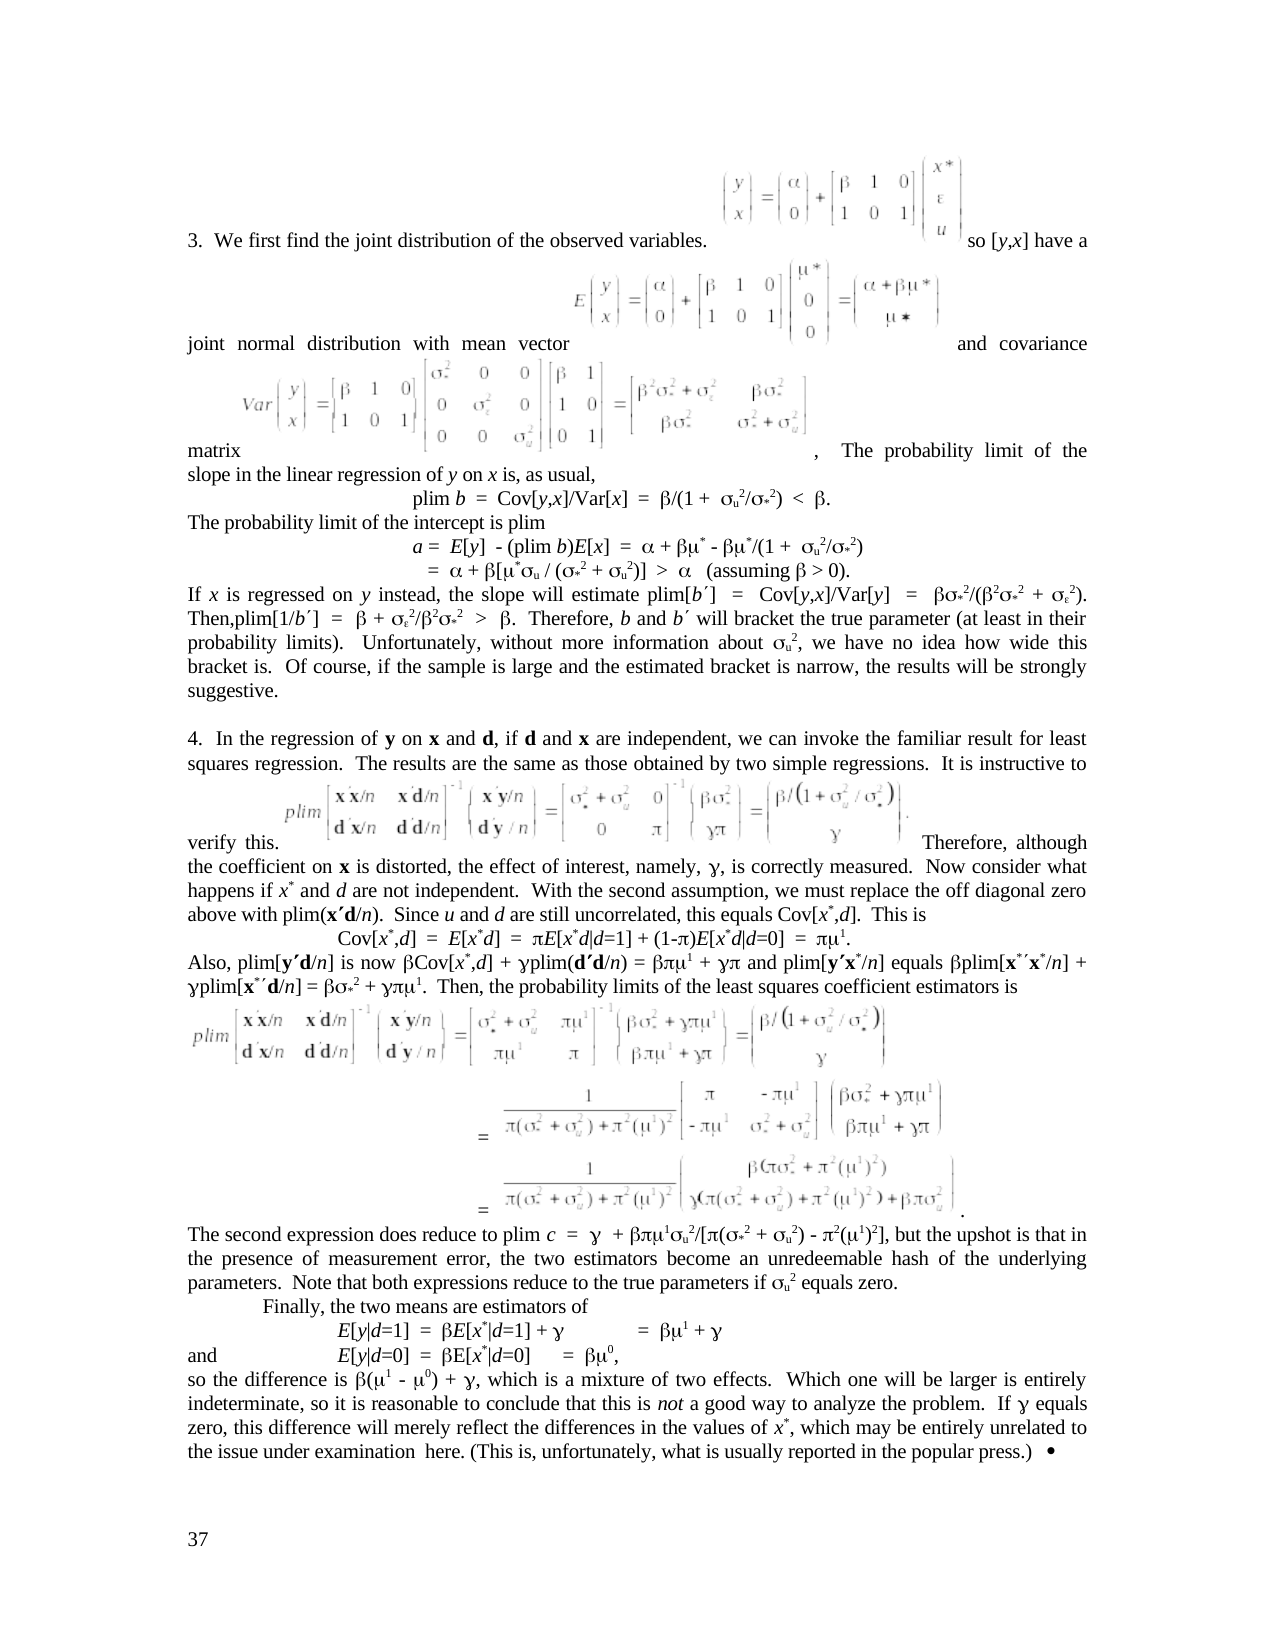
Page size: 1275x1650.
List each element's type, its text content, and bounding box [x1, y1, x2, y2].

text The second expression does reduce to plim c = + 1u2/[(*2 + u2) - 2(1)2], but the upshot is that in the presence of measurement error, the two estimators become an unredeemable hash of the underlying parameters. Note that both expressions reduce to the true parameters if u2 equals zero. [187, 1222, 1087, 1294]
text = . [187, 1149, 1087, 1222]
text Finally, the two means are estimators of [187, 1294, 1087, 1318]
text Cov[x*,d] = E[x*d] = E[x*d|d=1] + (1-)E[x*d|d=0] = 1. [187, 926, 1087, 950]
text so the difference is (1 - 0) + , which is a mixture of two effects. Which one will be larger is entirely indeterminate, so it is reasonable to conclude that this is not a good way to analyze the problem. If equals zero, this difference will merely reflect the differences in the values of x*, which may be entirely unrelated to the issue under examination here. (This is, unfortunately, what is usually reported in the popular press.) [187, 1367, 1087, 1463]
text E[y|d=1] = E[x*|d=1] + = 1 + [187, 1318, 1087, 1342]
text and E[y|d=0] = E[x*|d=0] = 0, [187, 1342, 1087, 1367]
text 3. We first find the joint distribution of the observed variables. so [y,x] have a joint normal distribution with mean vector and covariance matrix, The probability limit of the slope in the linear regression of y on x is, as usual, [187, 150, 1087, 486]
text 4. In the regression of y on x and d, if d and x are independent, we can invoke the familiar result for least squares regression. The results are the same as those obtained by two simple regressions. It is instructive to verify this. Therefore, although the coefficient on x is distorted, the effect of interest, namely, , is correctly measured. Now consider what happens if x* and d are not independent. With the second assumption, we must replace the off diagonal zero above with plim(xd/n). Since u and d are still uncorrelated, this equals Cov[x*,d]. This is [187, 726, 1087, 926]
text If x is regressed on y instead, the slope will estimate plim[b] = Cov[y,x]/Var[y] = *2/(2*2 + 2). Then,plim[1/b] = + 2/2*2 > . Therefore, b and b will bracket the true parameter (at least in their probability limits). Unfortunately, without more information about u2, we have no idea how wide this bracket is. Of course, if the sample is large and the estimated bracket is narrow, the results will be strongly suggestive. [187, 582, 1087, 702]
text = [187, 1073, 1087, 1149]
text The probability limit of the intercept is plim [187, 510, 1087, 534]
text plim b = Cov[y,x]/Var[x] = /(1 + u2/*2) < . [187, 486, 1087, 510]
text = + [*u / (*2 + u2)] > (assuming > 0). [187, 558, 1087, 582]
text a = E[y] - (plim b)E[x] = + * - */(1 + u2/*2) [187, 534, 1087, 558]
text Also, plim[yd/n] is now Cov[x*,d] + plim(dd/n) = 1 + and plim[yx*/n] equals plim[x*x*/n] + plim[x*d/n] = *2 + 1. Then, the probability limits of the least squares coefficient estimators is [187, 950, 1087, 998]
